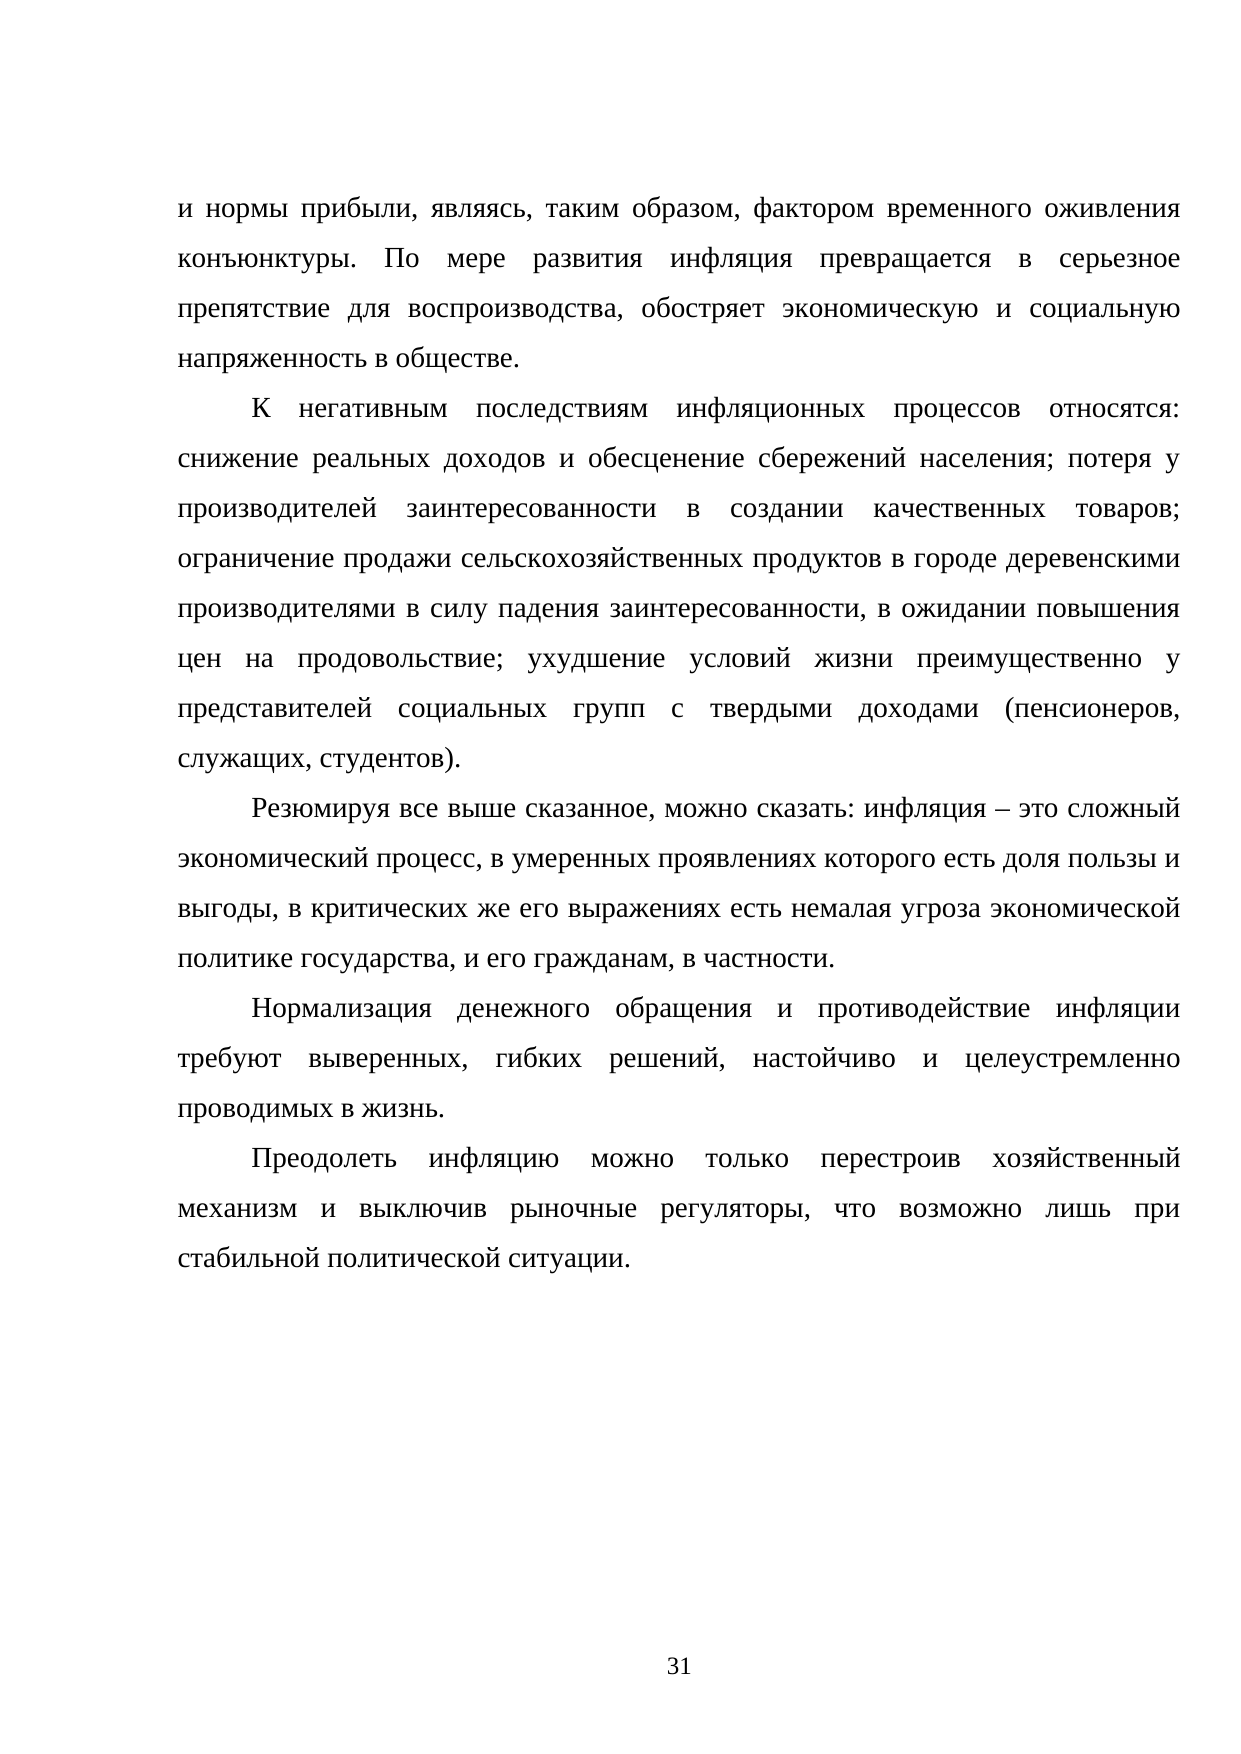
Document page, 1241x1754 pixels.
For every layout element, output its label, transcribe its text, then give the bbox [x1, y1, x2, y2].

text К негативным последствиям инфляционных процессов относятся: снижение реальных доходов и обесценение сбережений населения; потеря у производителей заинтересованности в создании качественных товаров; ограничение продажи сельскохозяйственных продуктов в городе деревенскими производителями в силу падения заинтересованности, в ожидании повышения цен на продовольствие; ухудшение условий жизни преимущественно у представителей социальных групп с твердыми доходами (пенсионеров, служащих, студентов). [177, 377, 1181, 777]
text Нормализация денежного обращения и противодействие инфляции требуют выверенных, гибких решений, настойчиво и целеустремленно проводимых в жизнь. [177, 977, 1181, 1127]
text Резюмируя все выше сказанное, можно сказать: инфляция – это сложный экономический процесс, в умеренных проявлениях которого есть доля пользы и выгоды, в критических же его выражениях есть немалая угроза экономической политике государства, и его гражданам, в частности. [177, 777, 1181, 977]
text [177, 177, 1181, 377]
text Преодолеть инфляцию можно только перестроив хозяйственный механизм и выключив рыночные регуляторы, что возможно лишь при стабильной политической ситуации. [177, 1127, 1181, 1277]
